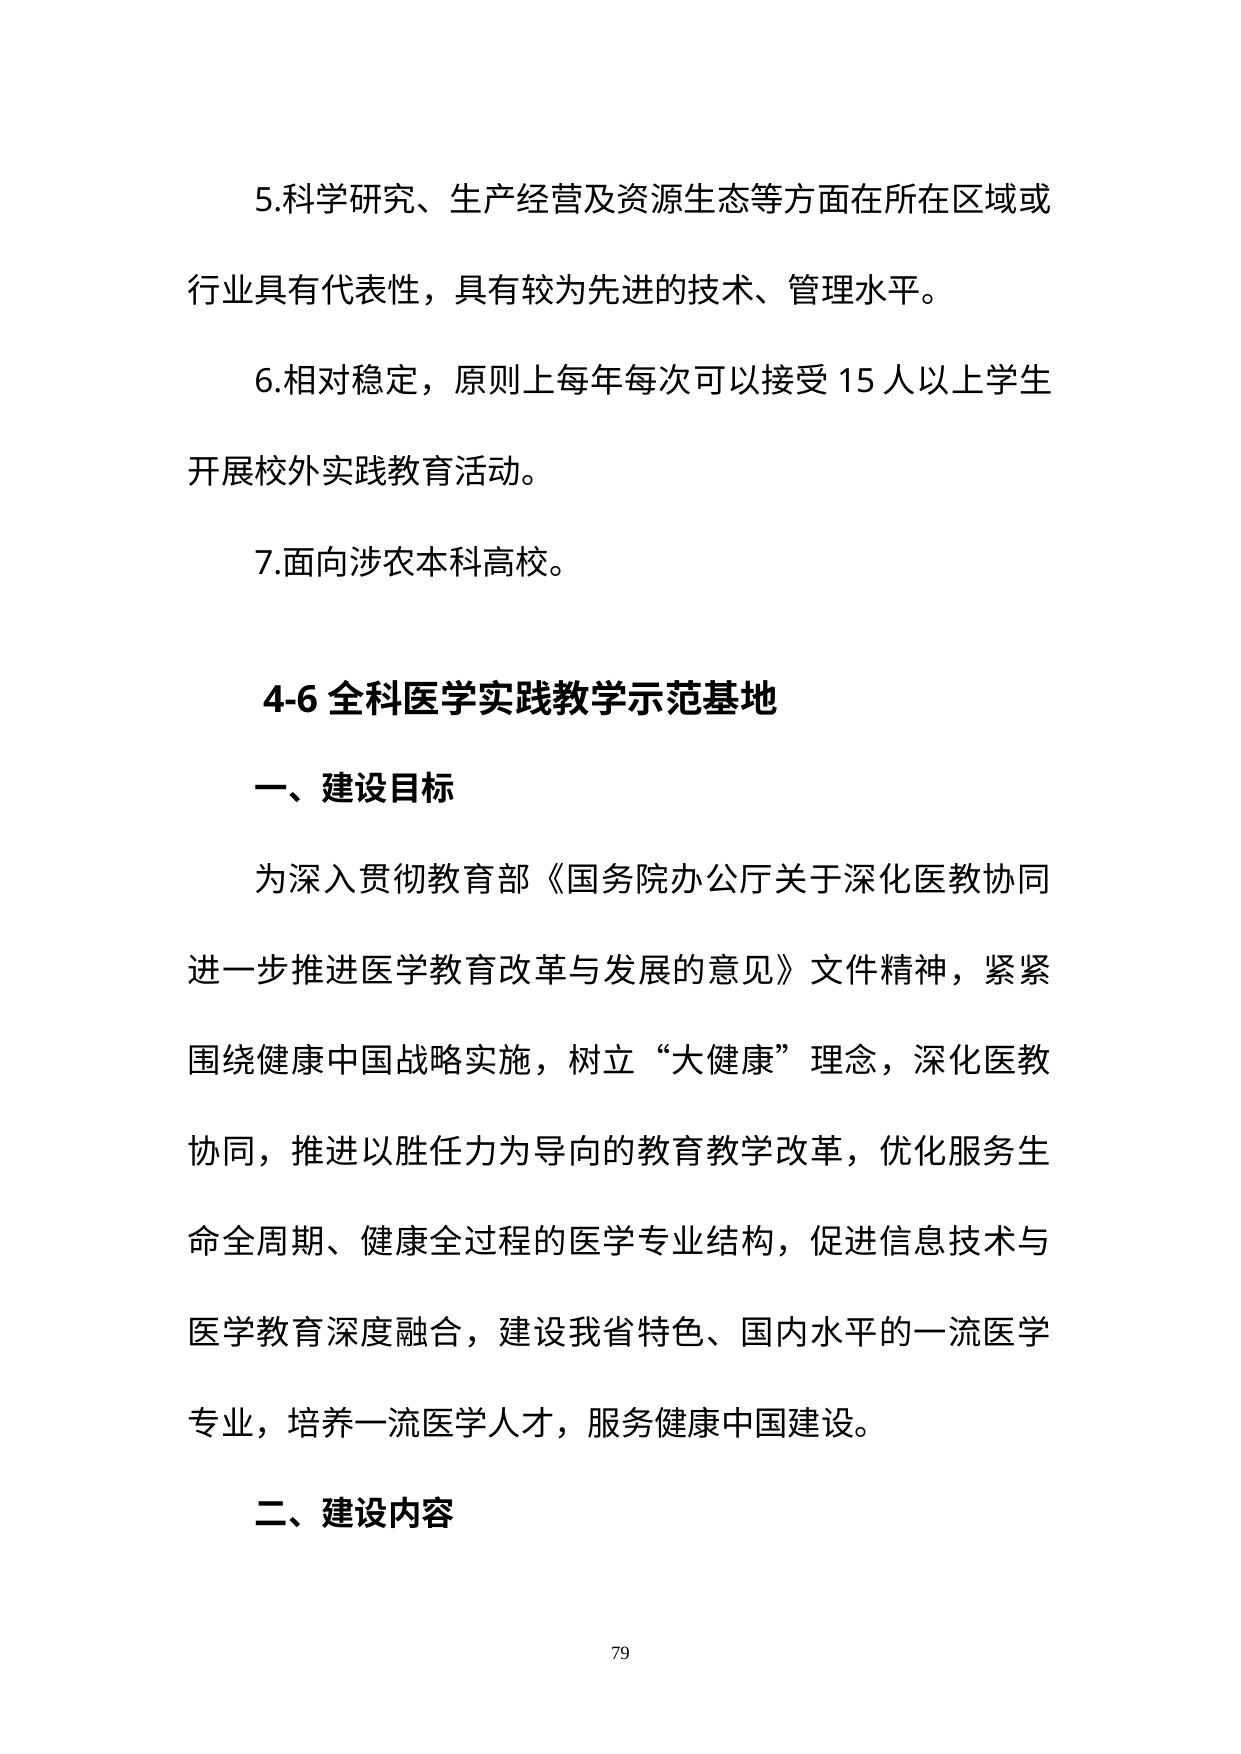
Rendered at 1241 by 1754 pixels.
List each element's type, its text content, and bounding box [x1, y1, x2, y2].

text 二、建设内容 [187, 1466, 1053, 1557]
subtitle 4-6 全科医学实践教学示范基地 [187, 650, 1053, 741]
text 5.科学研究、生产经营及资源生态等方面在所在区域或行业具有代表性，具有较为先进的技术、管理水平。 [187, 152, 1053, 333]
text 为深入贯彻教育部《国务院办公厅关于深化医教协同 进一步推进医学教育改革与发展的意见》文件精神，紧紧围绕健康中国战略实施，树立“大健康”理念，深化医教协同，推进以胜任力为导向的教育教学改革，优化服务生命全周期、健康全过程的医学专业结构，促进信息技术与医学教育深度融合，建设我省特色、国内水平的一流医学专业，培养一流医学人才，服务健康中国建设。 [187, 832, 1053, 1466]
text 6.相对稳定，原则上每年每次可以接受15人以上学生开展校外实践教育活动。 [187, 333, 1053, 514]
text 一、建设目标 [187, 741, 1053, 832]
text 7.面向涉农本科高校。 [187, 514, 1053, 605]
